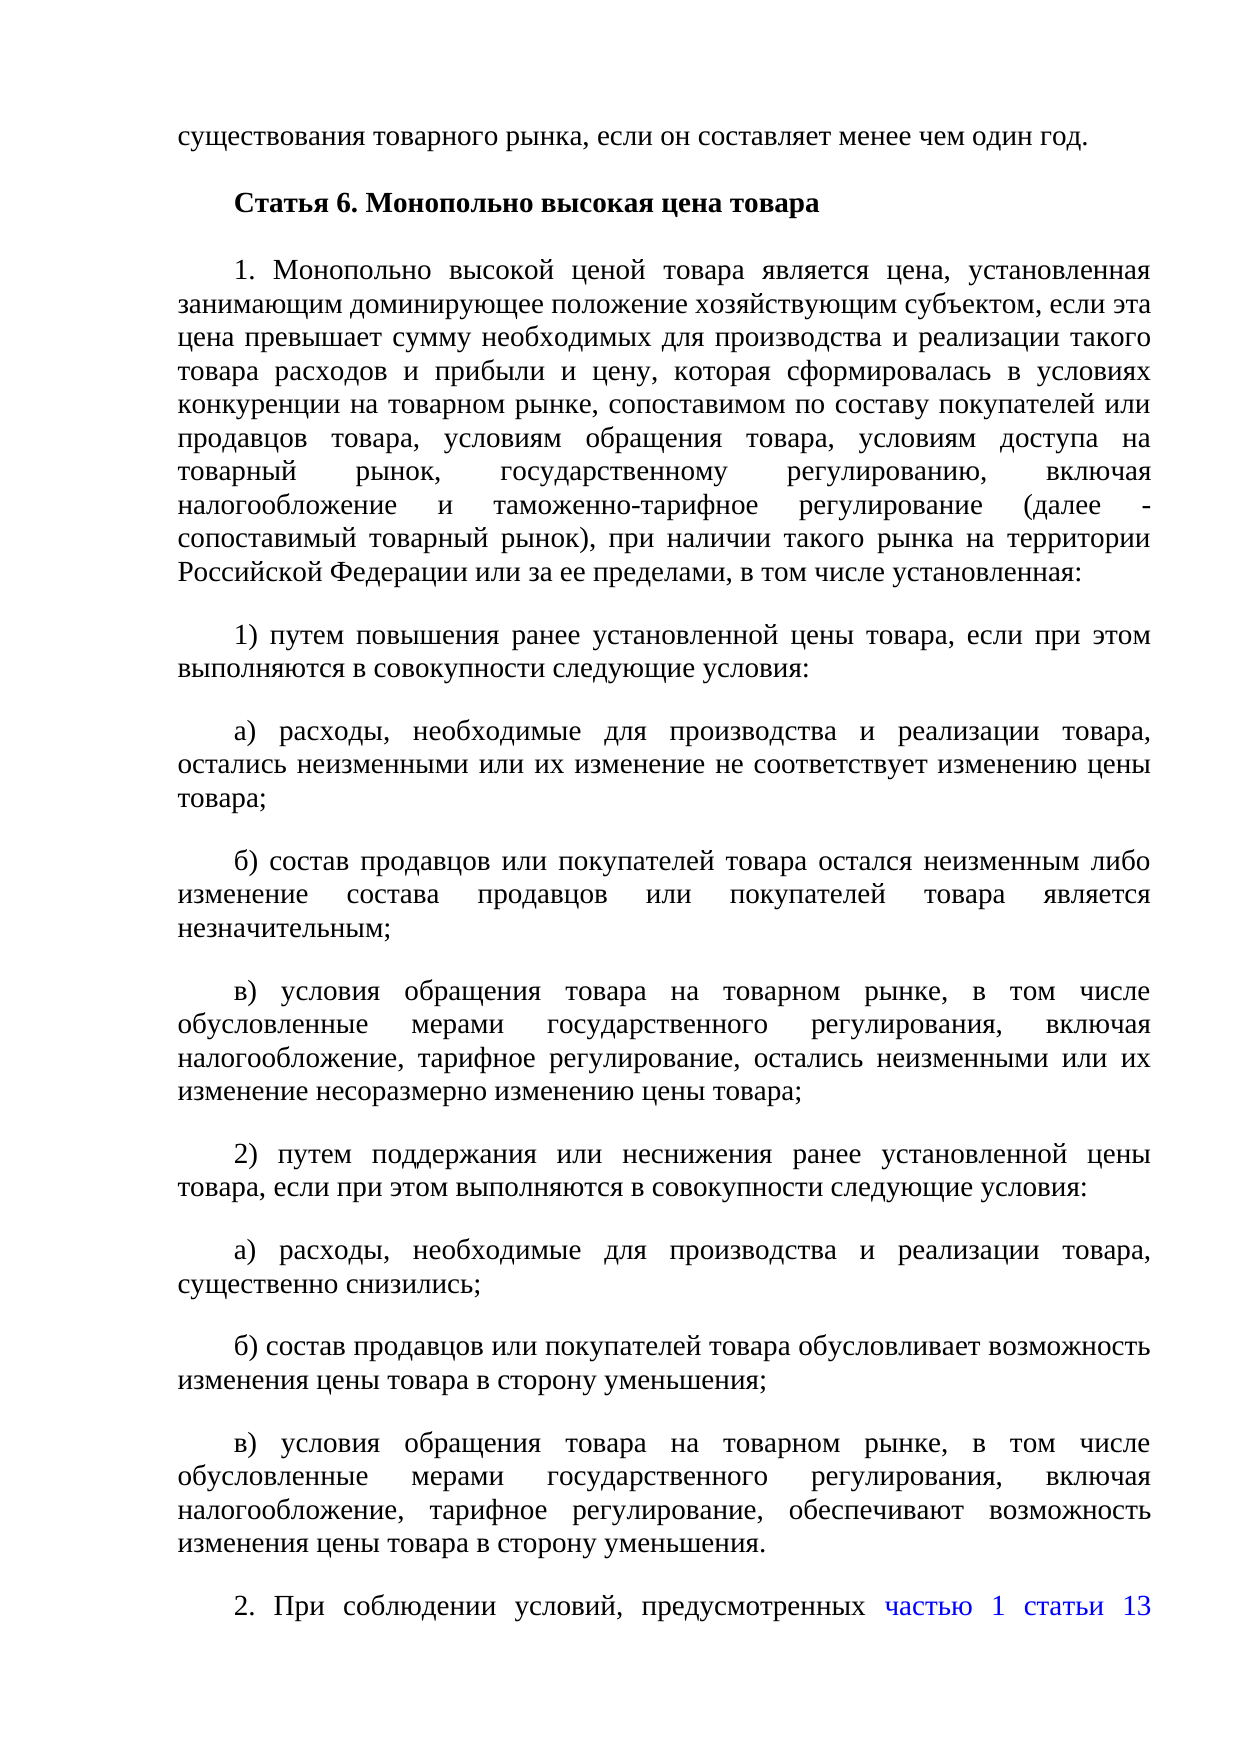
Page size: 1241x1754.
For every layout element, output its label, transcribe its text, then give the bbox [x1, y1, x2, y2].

text 1. Монопольно высокой ценой товара является цена, установленная занимающим доминирующее положение хозяйствующим субъектом, если эта цена превышает сумму необходимых для производства и реализации такого товара расходов и прибыли и цену, которая сформировалась в условиях конкуренции на товарном рынке, сопоставимом по составу покупателей или продавцов товара, условиям обращения товара, условиям доступа на товарный рынок, государственному регулированию, включая налогообложение и таможенно-тарифное регулирование (далее - сопоставимый товарный рынок), при наличии такого рынка на территории Российской Федерации или за ее пределами, в том числе установленная: [177, 252, 1152, 588]
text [177, 1588, 1152, 1622]
text 2) путем поддержания или неснижения ранее установленной цены товара, если при этом выполняются в совокупности следующие условия: [177, 1136, 1152, 1203]
text а) расходы, необходимые для производства и реализации товара, остались неизменными или их изменение не соответствует изменению цены товара; [177, 713, 1152, 814]
text б) состав продавцов или покупателей товара обусловливает возможность изменения цены товара в сторону уменьшения; [177, 1328, 1152, 1396]
text в) условия обращения товара на товарном рынке, в том числе обусловленные мерами государственного регулирования, включая налогообложение, тарифное регулирование, обеспечивают возможность изменения цены товара в сторону уменьшения. [177, 1425, 1152, 1559]
text а) расходы, необходимые для производства и реализации товара, существенно снизились; [177, 1232, 1152, 1299]
text в) условия обращения товара на товарном рынке, в том числе обусловленные мерами государственного регулирования, включая налогообложение, тарифное регулирование, остались неизменными или их изменение несоразмерно изменению цены товара; [177, 973, 1152, 1107]
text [177, 118, 1152, 152]
text б) состав продавцов или покупателей товара остался неизменным либо изменение состава продавцов или покупателей товара является незначительным; [177, 843, 1152, 943]
title Статья 6. Монопольно высокая цена товара [177, 185, 1152, 219]
text 1) путем повышения ранее установленной цены товара, если при этом выполняются в совокупности следующие условия: [177, 617, 1152, 684]
